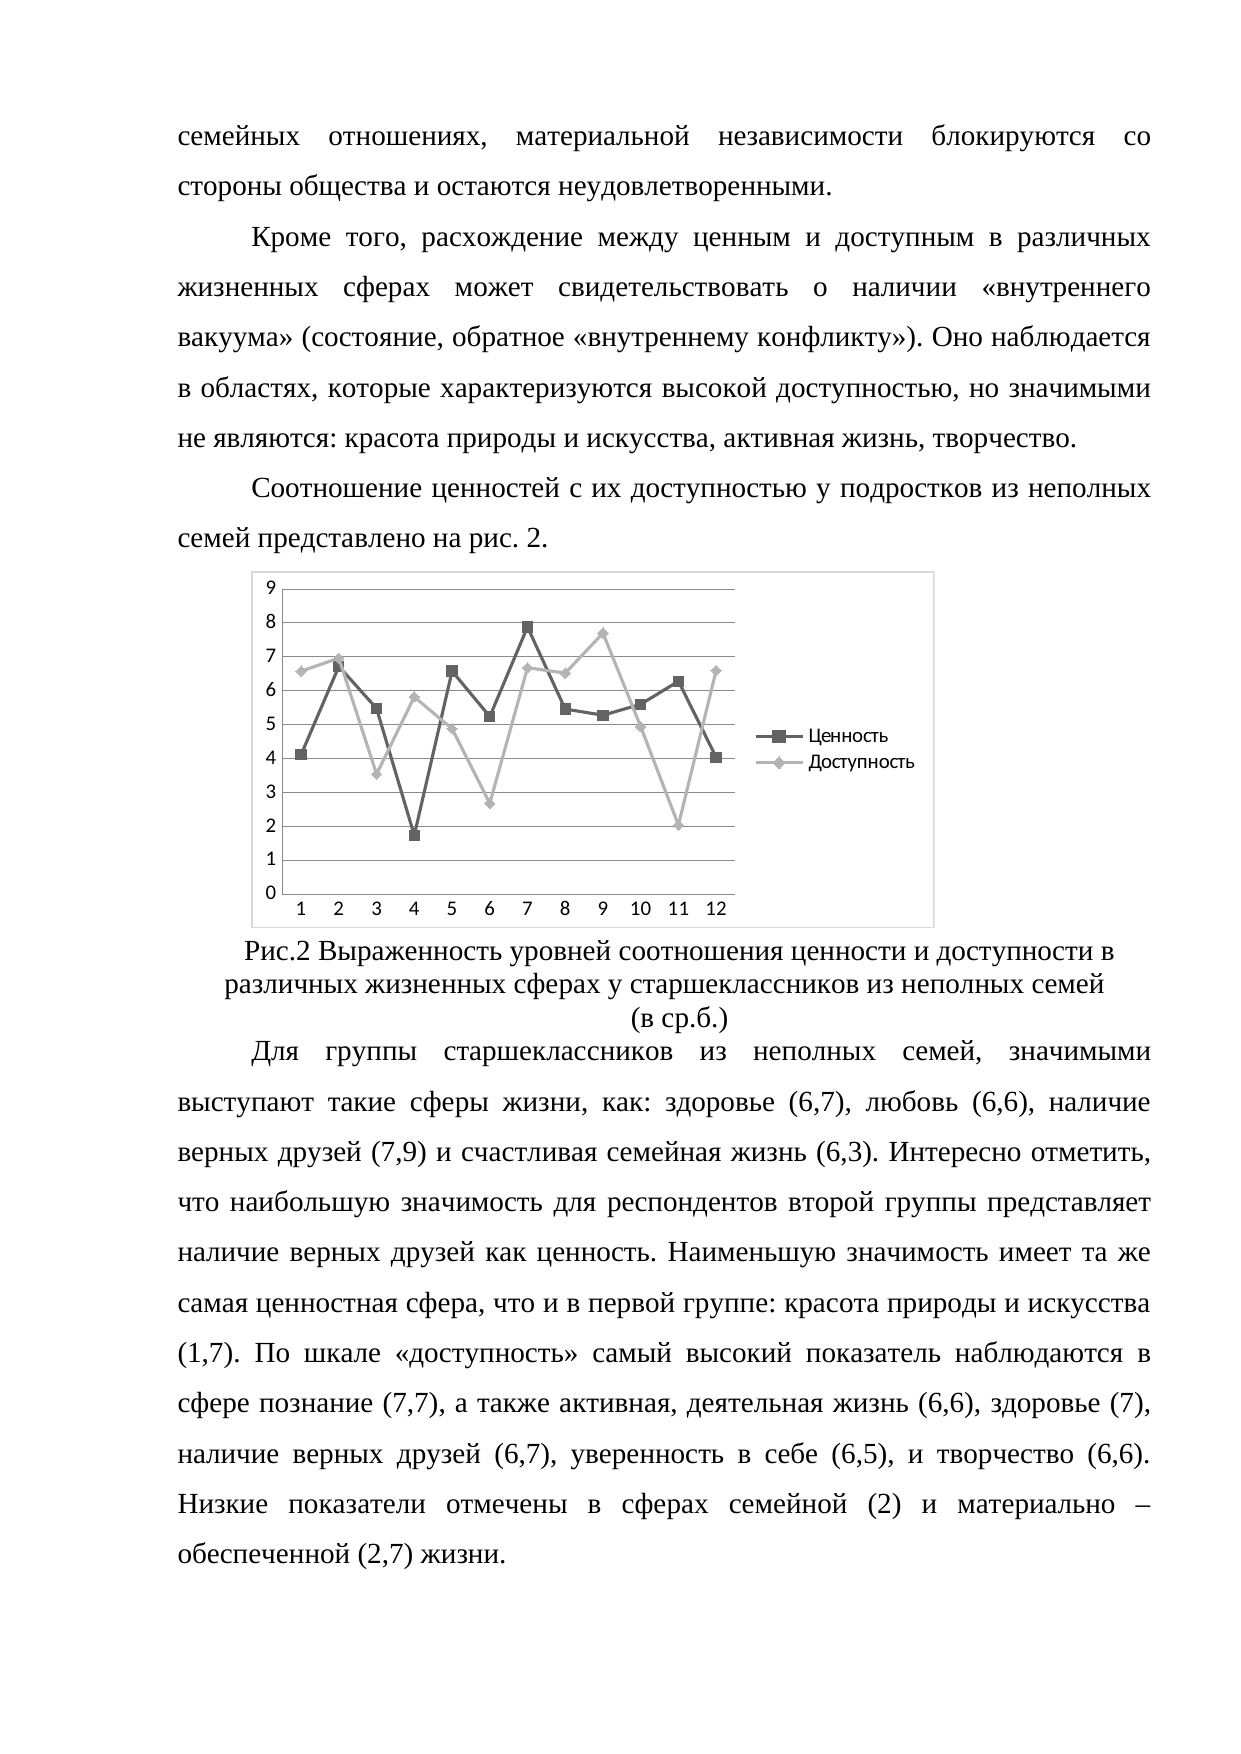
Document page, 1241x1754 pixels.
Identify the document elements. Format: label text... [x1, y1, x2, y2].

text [177, 118, 1152, 202]
text (в ср.б.) [177, 1000, 1152, 1033]
text Соотношение ценностей с их доступностью у подростков из неполных семей представлено на рис. 2. [177, 470, 1152, 554]
text Для группы старшеклассников из неполных семей, значимыми выступают такие сферы жизни, как: здоровье (6,7), любовь (6,6), наличие верных друзей (7,9) и счастливая семейная жизнь (6,3). Интересно отметить, что наибольшую значимость для респондентов второй группы представляет наличие верных друзей как ценность. Наименьшую значимость имеет та же самая ценностная сфера, что и в первой группе: красота природы и искусства (1,7). По шкале «доступность» самый высокий показатель наблюдаются в сфере познание (7,7), а также активная, деятельная жизнь (6,6), здоровье (7), наличие верных друзей (6,7), уверенность в себе (6,5), и творчество (6,6). Низкие показатели отмечены в сферах семейной (2) и материально – обеспеченной (2,7) жизни. [177, 1033, 1152, 1570]
text Рис.2 Выраженность уровней соотношения ценности и доступности в различных жизненных сферах у старшеклассников из неполных семей [177, 933, 1152, 1000]
text Кроме того, расхождение между ценным и доступным в различных жизненных сферах может свидетельствовать о наличии «внутреннего вакуума» (состояние, обратное «внутреннему конфликту»). Оно наблюдается в областях, которые характеризуются высокой доступностью, но значимыми не являются: красота природы и искусства, активная жизнь, творчество. [177, 219, 1152, 453]
